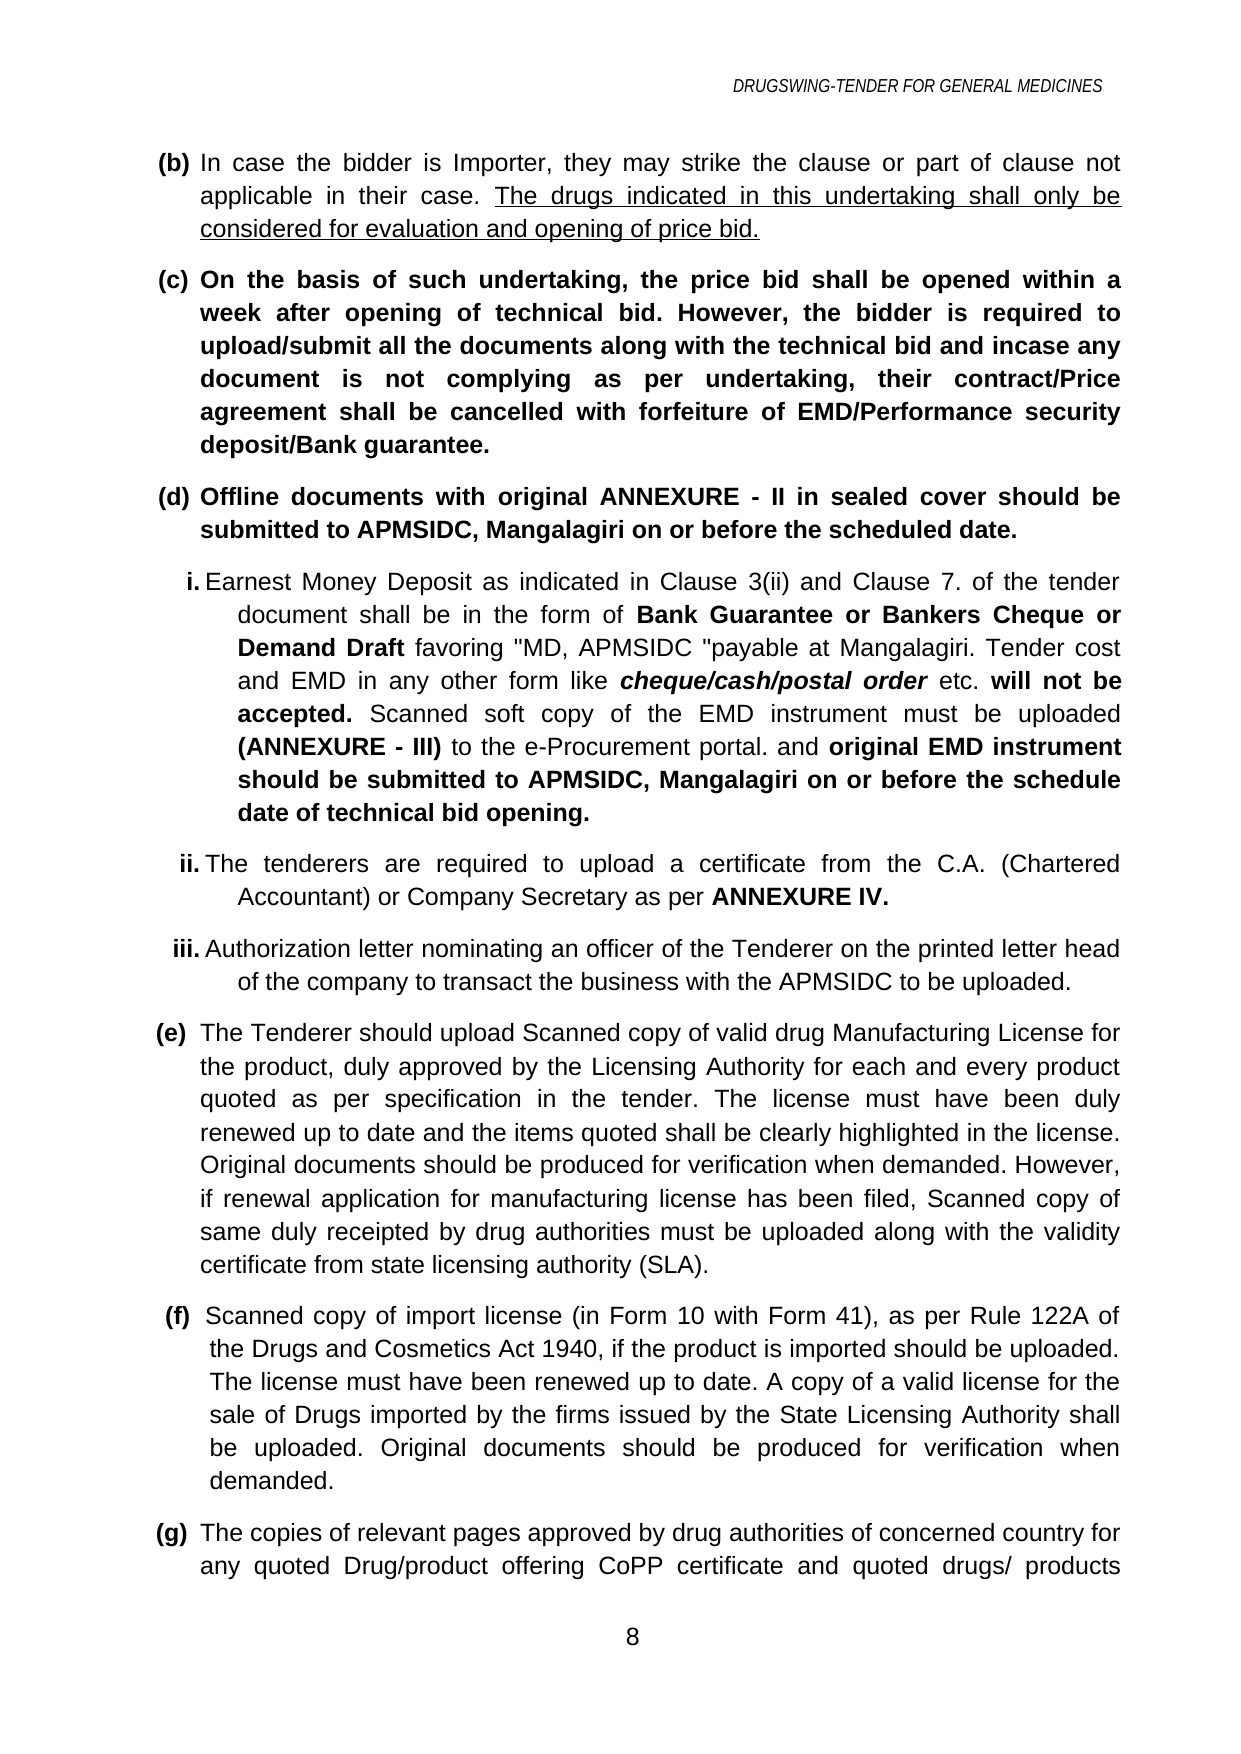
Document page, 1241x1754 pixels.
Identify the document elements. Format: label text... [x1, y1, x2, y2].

list The tenderers are required to upload a certificate from the C.A. (Chartered Accountant) or Company Secretary as per ANNEXURE IV. [200, 849, 1122, 911]
list Offline documents with original ANNEXURE - II in sealed cover should be submitted to APMSIDC, Mangalagiri on or before the scheduled date. [158, 482, 1122, 544]
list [156, 1518, 1122, 1579]
list The Tenderer should upload Scanned copy of valid drug Manufacturing License for the product, duly approved by the Licensing Authority for each and every product quoted as per specification in the tender. The license must have been duly renewed up to date and the items quoted shall be clearly highlighted in the license. Original documents should be produced for verification when demanded. However, if renewal application for manufacturing license has been filed, Scanned copy of same duly receipted by drug authorities must be uploaded along with the validity certificate from state licensing authority (SLA). [156, 1018, 1122, 1278]
list In case the bidder is Importer, they may strike the clause or part of clause not applicable in their case. The drugs indicated in this undertaking shall only be considered for evaluation and opening of price bid. [158, 148, 1122, 242]
list Authorization letter nominating an officer of the Tenderer on the printed letter head of the company to transact the business with the APMSIDC to be uploaded. [200, 934, 1122, 996]
list Scanned copy of import license (in Form 10 with Form 41), as per Rule 122A of the Drugs and Cosmetics Act 1940, if the product is imported should be uploaded. The license must have been renewed up to date. A copy of a valid license for the sale of Drugs imported by the firms issued by the State Licensing Authority shall be uploaded. Original documents should be produced for verification when demanded. [165, 1301, 1122, 1495]
list Earnest Money Deposit as indicated in Clause 3(ii) and Clause 7. of the tender document shall be in the form of Bank Guarantee or Bankers Cheque or Demand Draft favoring "MD, APMSIDC "payable at Mangalagiri. Tender cost and EMD in any other form like cheque/cash/postal order etc. will not be accepted. Scanned soft copy of the EMD instrument must be uploaded (ANNEXURE - III) to the e-Procurement portal. and original EMD instrument should be submitted to APMSIDC, Mangalagiri on or before the schedule date of technical bid opening. [200, 567, 1122, 826]
list On the basis of such undertaking, the price bid shall be opened within a week after opening of technical bid. However, the bidder is required to upload/submit all the documents along with the technical bid and incase any document is not complying as per undertaking, their contract/Price agreement shall be cancelled with forfeiture of EMD/Performance security deposit/Bank guarantee. [158, 265, 1122, 459]
